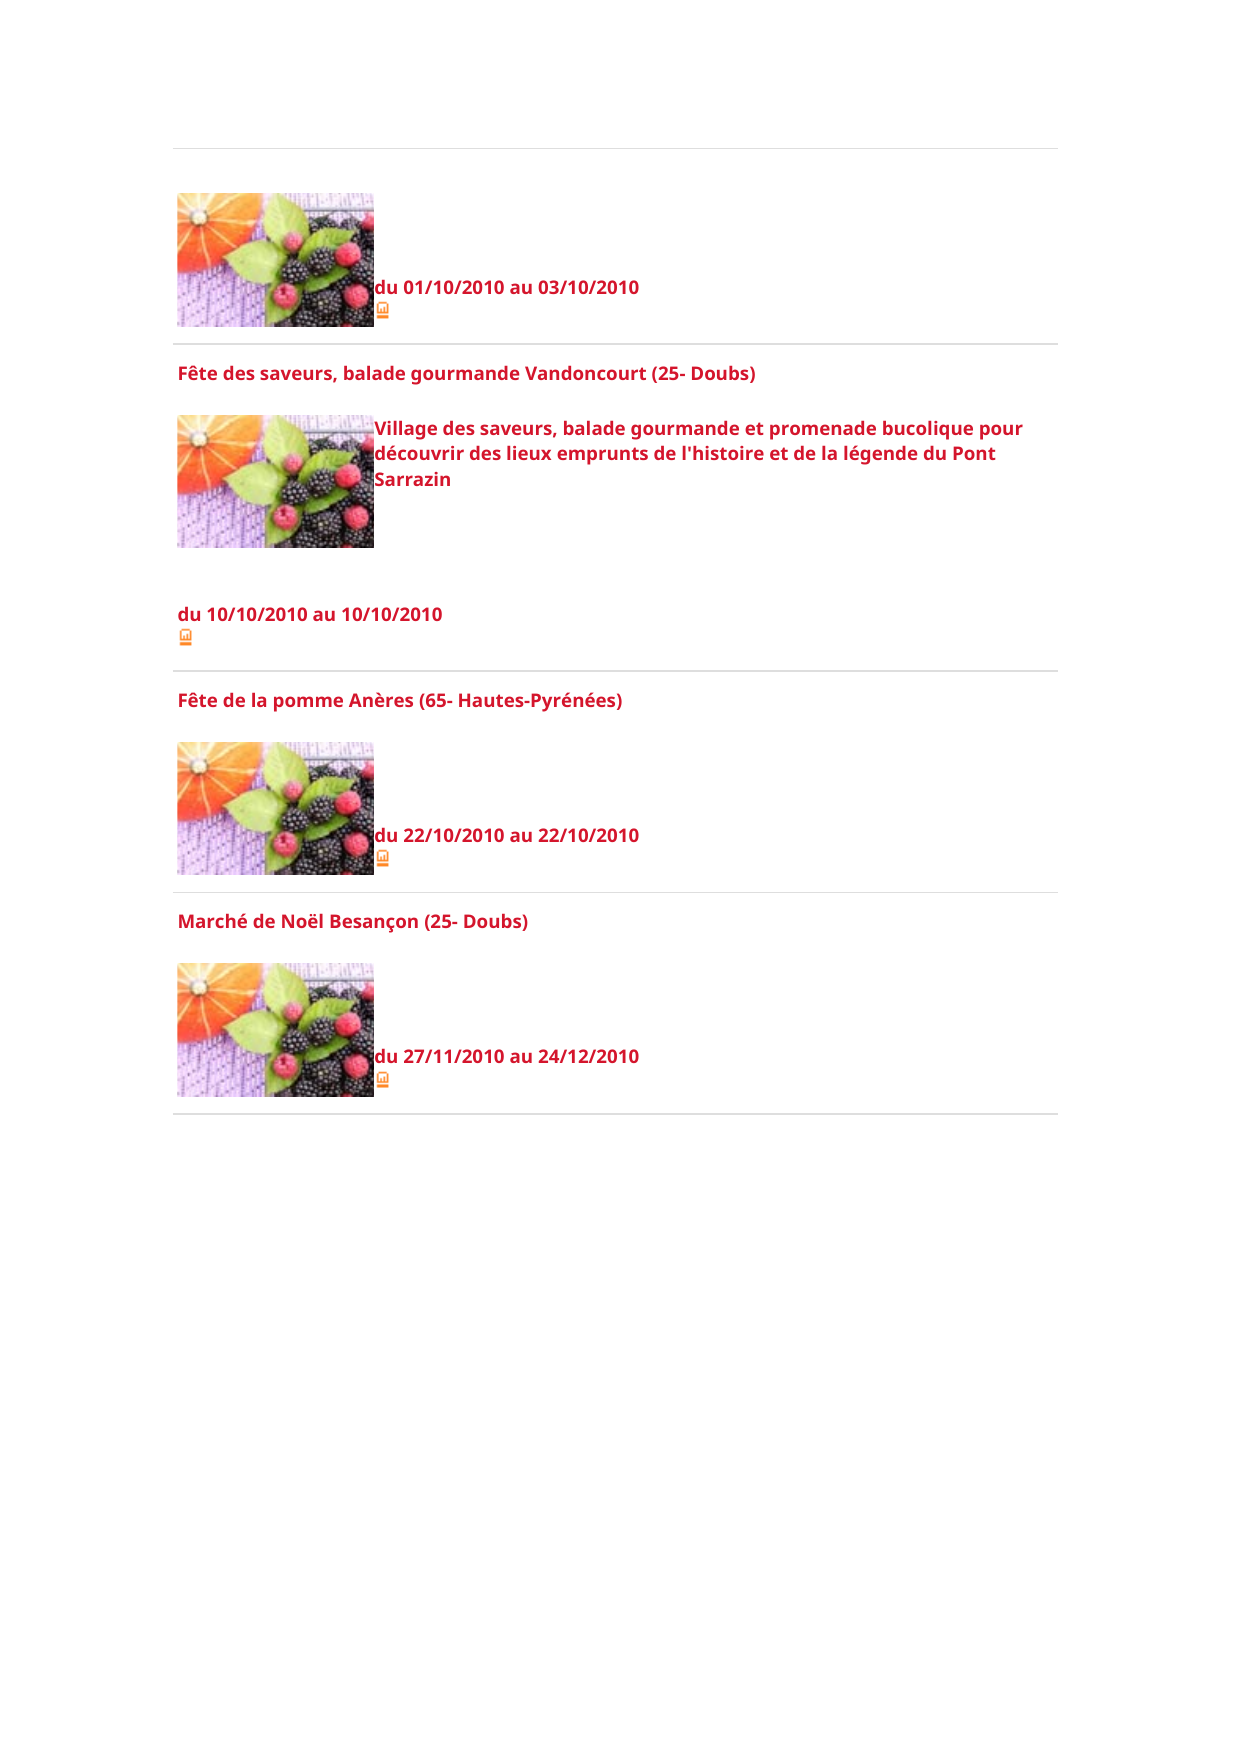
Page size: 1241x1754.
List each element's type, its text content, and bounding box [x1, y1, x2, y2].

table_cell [173, 149, 1058, 343]
picture [177, 626, 195, 649]
picture [177, 193, 392, 327]
picture [177, 963, 392, 1097]
picture [177, 742, 392, 875]
table_cell Fête des saveurs, balade gourmande Vandoncourt (25- Doubs) Village des saveurs, balade gourmande et promenade bucolique pour découvrir des lieux emprunts de l'histoire et de la légende du Pont Sarrazin du 10/10/2010 au 10/10/2010 [173, 345, 1058, 670]
picture [177, 415, 374, 548]
table_cell Fête de la pomme Anères (65- Hautes-Pyrénées) du 22/10/2010 au 22/10/2010 [173, 672, 1058, 892]
table_cell Marché de Noël Besançon (25- Doubs) du 27/11/2010 au 24/12/2010 [173, 893, 1058, 1113]
